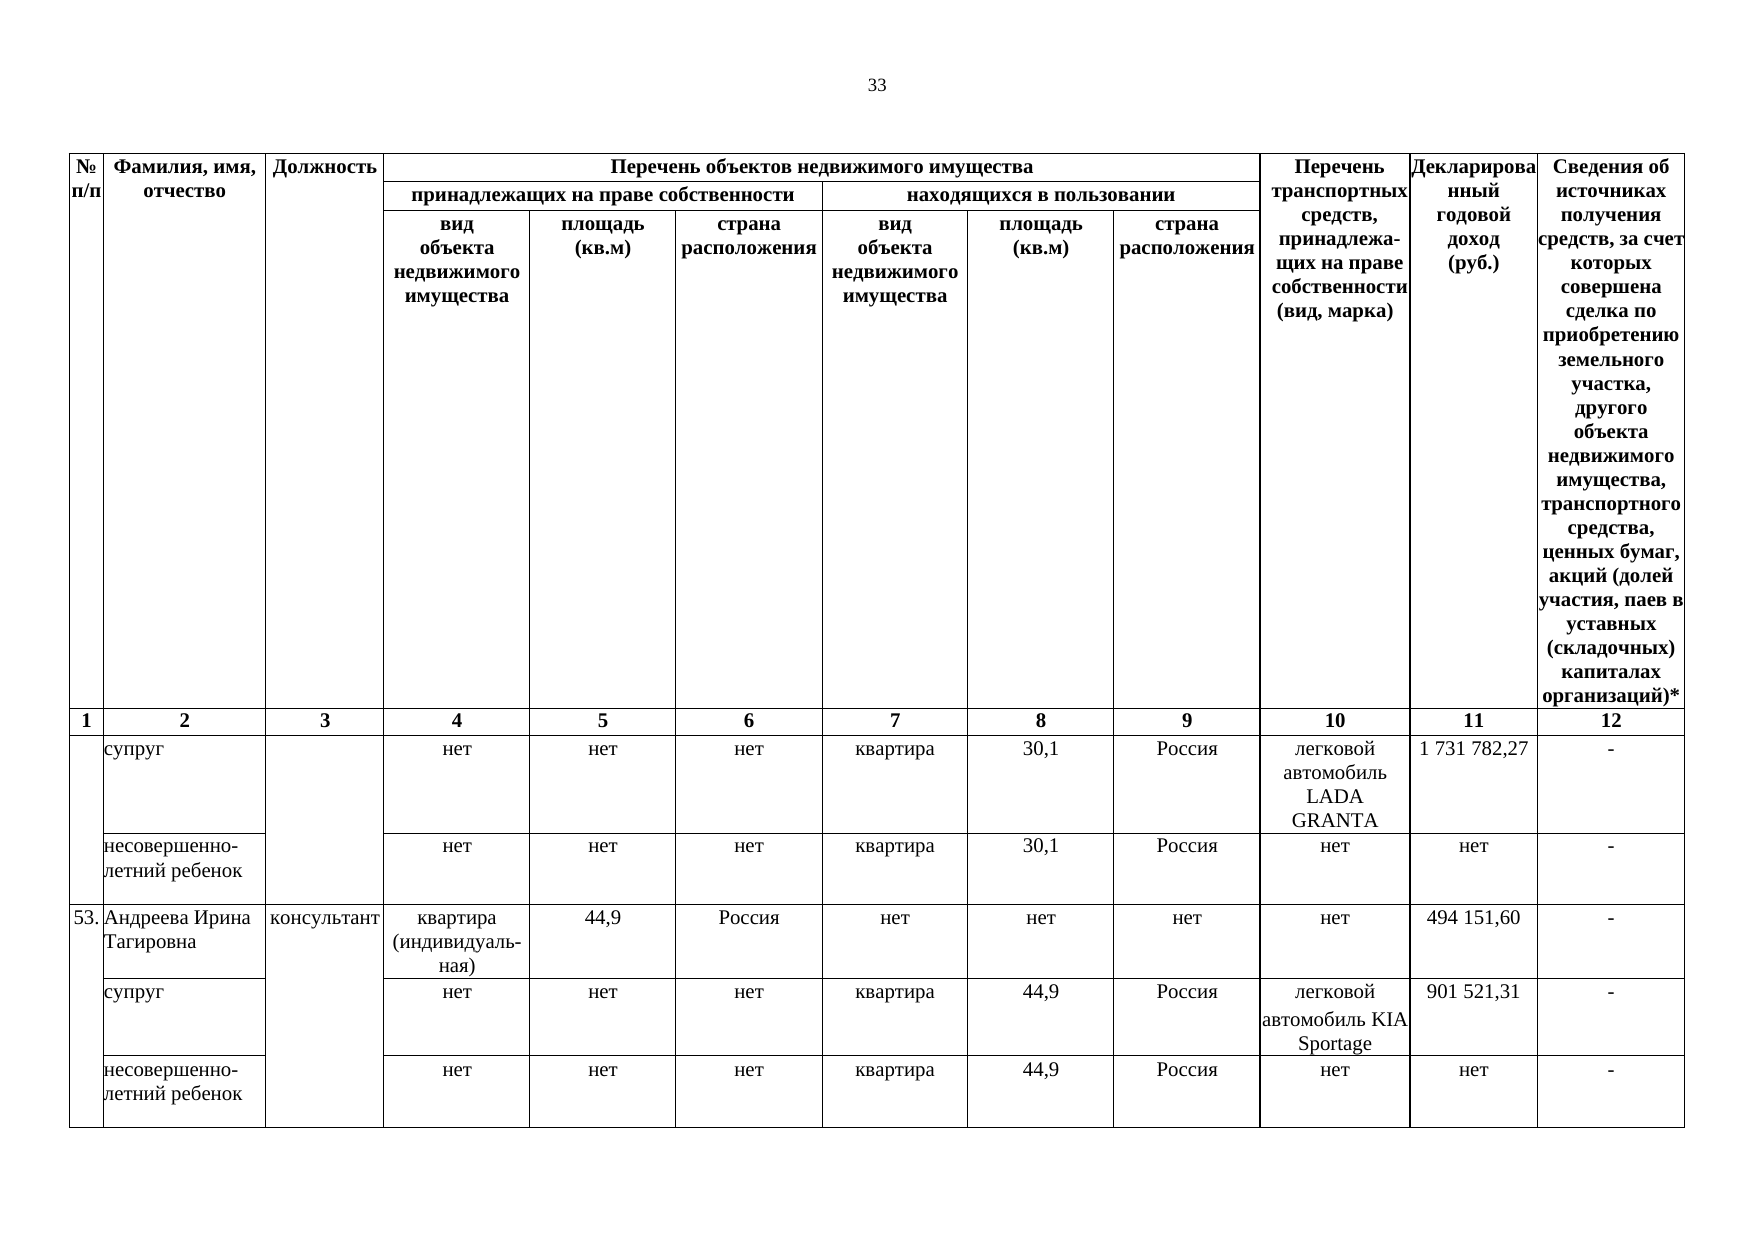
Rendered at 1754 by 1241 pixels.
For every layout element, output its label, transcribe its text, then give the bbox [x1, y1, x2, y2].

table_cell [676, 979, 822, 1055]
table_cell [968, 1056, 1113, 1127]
table_cell Россия [676, 905, 822, 977]
table_cell 30,1 [968, 736, 1113, 832]
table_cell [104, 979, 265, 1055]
table_cell принадлежащих на праве собственности [384, 182, 822, 210]
table_cell - [1538, 736, 1684, 832]
table_cell несовершенно-летний ребенок [104, 834, 265, 904]
table_cell 1 [70, 709, 103, 735]
table_cell нет [968, 905, 1113, 977]
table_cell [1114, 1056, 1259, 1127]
table_cell 3 [266, 709, 383, 735]
table_cell нет [530, 736, 675, 832]
table_cell Андреева Ирина Тагировна [104, 905, 265, 977]
table_cell страна расположения [676, 211, 822, 707]
table_cell 6 [676, 709, 822, 735]
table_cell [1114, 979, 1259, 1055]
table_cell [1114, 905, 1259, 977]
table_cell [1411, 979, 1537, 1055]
table_cell 11 [1411, 709, 1537, 735]
table_cell 8 [968, 709, 1113, 735]
table_header Декларированный годовой доход (руб.) [1411, 154, 1537, 707]
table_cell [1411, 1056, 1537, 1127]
table_cell 5 [530, 709, 675, 735]
table_cell страна расположения [1114, 211, 1259, 707]
table_cell площадь (кв.м) [530, 211, 675, 707]
table_cell вид объекта недвижимого имущества [384, 211, 529, 707]
table_cell квартира (индивидуаль-ная) [384, 905, 529, 977]
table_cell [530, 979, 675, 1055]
table_header Сведения об источниках получения средств, за счет которых совершена сделка по приобретению земельного участка, другого объекта недвижимого имущества, транспортного средства, ценных бумаг, акций (долей участия, паев в уставных (складочных) капиталах организаций)* [1538, 154, 1684, 707]
table_cell 9 [1114, 709, 1259, 735]
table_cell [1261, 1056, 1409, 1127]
table_cell 44,9 [530, 905, 675, 977]
table_header Должность [266, 154, 383, 707]
table_cell легковой автомобиль LADA GRANTA [1261, 736, 1409, 832]
table_cell Россия [1114, 736, 1259, 832]
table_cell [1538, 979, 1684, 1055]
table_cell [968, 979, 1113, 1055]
table_cell 1 731 782,27 [1411, 736, 1537, 832]
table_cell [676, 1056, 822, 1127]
table_cell нет [823, 905, 967, 977]
table_cell 53. [70, 905, 103, 1127]
table_cell находящихся в пользовании [823, 182, 1259, 210]
table_cell супруг [104, 736, 265, 832]
table_cell - [1538, 834, 1684, 904]
table_cell 30,1 [968, 834, 1113, 904]
table_cell нет [1411, 834, 1537, 904]
table_cell Россия [1114, 834, 1259, 904]
table_cell площадь (кв.м) [968, 211, 1113, 707]
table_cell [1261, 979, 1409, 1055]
table_cell нет [384, 736, 529, 832]
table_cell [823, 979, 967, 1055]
table_cell консультант [266, 905, 383, 1127]
table_cell [70, 736, 103, 904]
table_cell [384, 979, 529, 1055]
table_cell 2 [104, 709, 265, 735]
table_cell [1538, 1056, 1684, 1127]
table_header Фамилия, имя, отчество [104, 154, 265, 707]
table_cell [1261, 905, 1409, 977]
table_cell нет [676, 834, 822, 904]
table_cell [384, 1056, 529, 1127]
table_cell нет [530, 834, 675, 904]
table_cell вид объекта недвижимого имущества [823, 211, 967, 707]
table_header Перечень транспортных средств, принадлежа-щих на праве собственности (вид, марка) [1261, 154, 1409, 707]
table_cell нет [1261, 834, 1409, 904]
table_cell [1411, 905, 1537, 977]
table_header № п/п [70, 154, 103, 707]
table_cell квартира [823, 736, 967, 832]
table_cell нет [384, 834, 529, 904]
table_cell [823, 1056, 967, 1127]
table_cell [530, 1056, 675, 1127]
table_cell 12 [1538, 709, 1684, 735]
table_cell квартира [823, 834, 967, 904]
table_cell 7 [823, 709, 967, 735]
table_cell [266, 736, 383, 904]
table_cell 4 [384, 709, 529, 735]
table_cell нет [676, 736, 822, 832]
table_cell 10 [1261, 709, 1409, 735]
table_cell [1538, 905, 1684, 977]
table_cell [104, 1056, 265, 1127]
table_header Перечень объектов недвижимого имущества [384, 154, 1259, 181]
